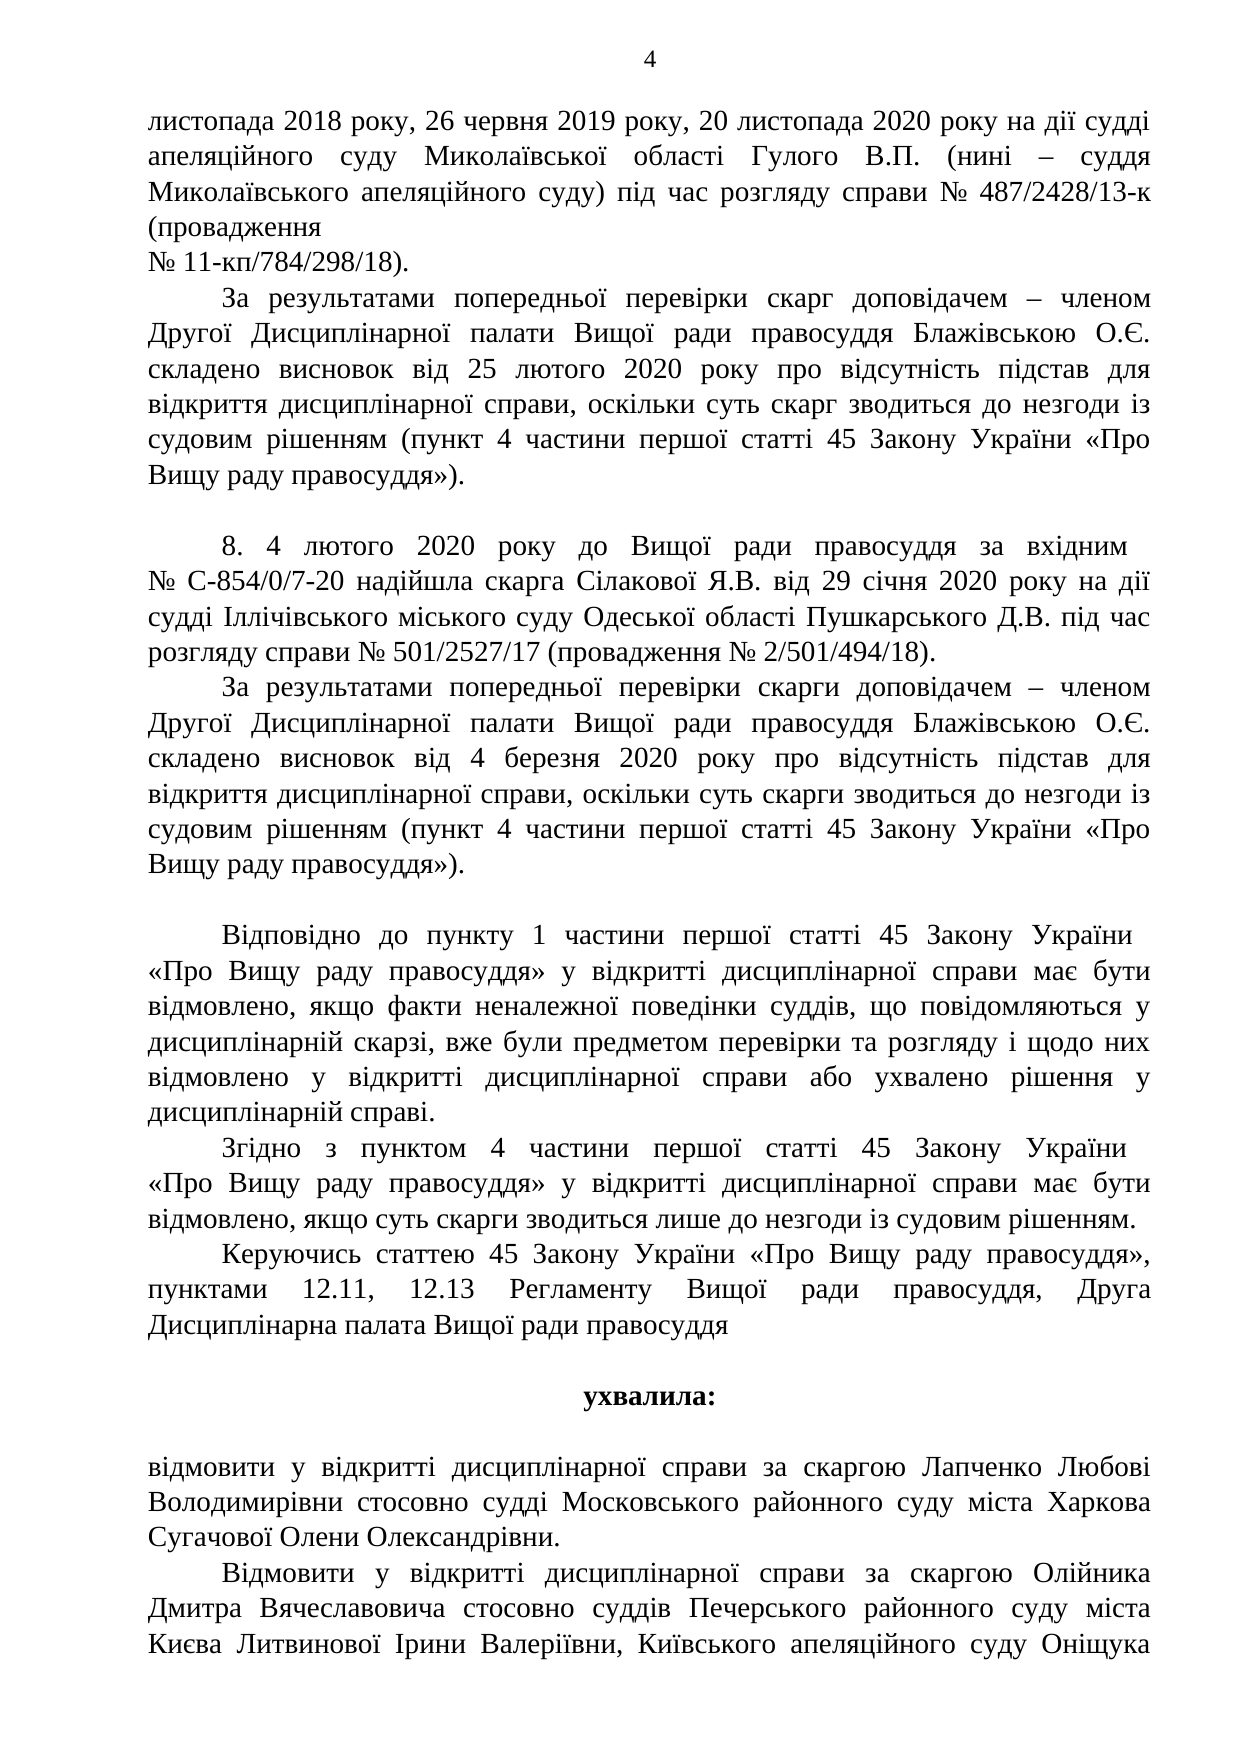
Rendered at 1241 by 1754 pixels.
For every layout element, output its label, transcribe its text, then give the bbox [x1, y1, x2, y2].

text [148, 1554, 1152, 1660]
text Згідно з пунктом 4 частини першої статті 45 Закону України «Про Вищу раду правосуддя» у відкритті дисциплінарної справи має бути відмовлено, якщо суть скарги зводиться лише до незгоди із судовим рішенням. [148, 1129, 1152, 1235]
text ухвалила: [148, 1377, 1152, 1412]
text Керуючись статтею 45 Закону України «Про Вищу раду правосуддя», пунктами 12.11, 12.13 Регламенту Вищої ради правосуддя, Друга Дисциплінарна палата Вищої ради правосуддя [148, 1235, 1152, 1341]
text Відповідно до пункту 1 частини першої статті 45 Закону України «Про Вищу раду правосуддя» у відкритті дисциплінарної справи має бути відмовлено, якщо факти неналежної поведінки суддів, що повідомляються у дисциплінарній скарзі, вже були предметом перевірки та розгляду і щодо них відмовлено у відкритті дисциплінарної справи або ухвалено рішення у дисциплінарній справі. [148, 916, 1152, 1129]
text За результатами попередньої перевірки скарги доповідачем – членом Другої Дисциплінарної палати Вищої ради правосуддя Блажівською О.Є. складено висновок від 4 березня 2020 року про відсутність підстав для відкриття дисциплінарної справи, оскільки суть скарги зводиться до незгоди із судовим рішенням (пункт 4 частини першої статті 45 Закону України «Про Вищу раду правосуддя»). [148, 668, 1152, 881]
text відмовити у відкритті дисциплінарної справи за скаргою Лапченко Любові Володимирівни стосовно судді Московського районного суду міста Харкова Сугачової Олени Олександрівни. [148, 1448, 1152, 1554]
text За результатами попередньої перевірки скарг доповідачем – членом Другої Дисциплінарної палати Вищої ради правосуддя Блажівською О.Є. складено висновок від 25 лютого 2020 року про відсутність підстав для відкриття дисциплінарної справи, оскільки суть скарг зводиться до незгоди із судовим рішенням (пункт 4 частини першої статті 45 Закону України «Про Вищу раду правосуддя»). [148, 279, 1152, 491]
text 8. 4 лютого 2020 року до Вищої ради правосуддя за вхідним № С-854/0/7-20 надійшла скарга Сілакової Я.В. від 29 січня 2020 року на дії судді Іллічівського міського суду Одеської області Пушкарського Д.В. під час розгляду справи № 501/2527/17 (провадження № 2/501/494/18). [148, 527, 1152, 668]
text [148, 102, 1152, 279]
